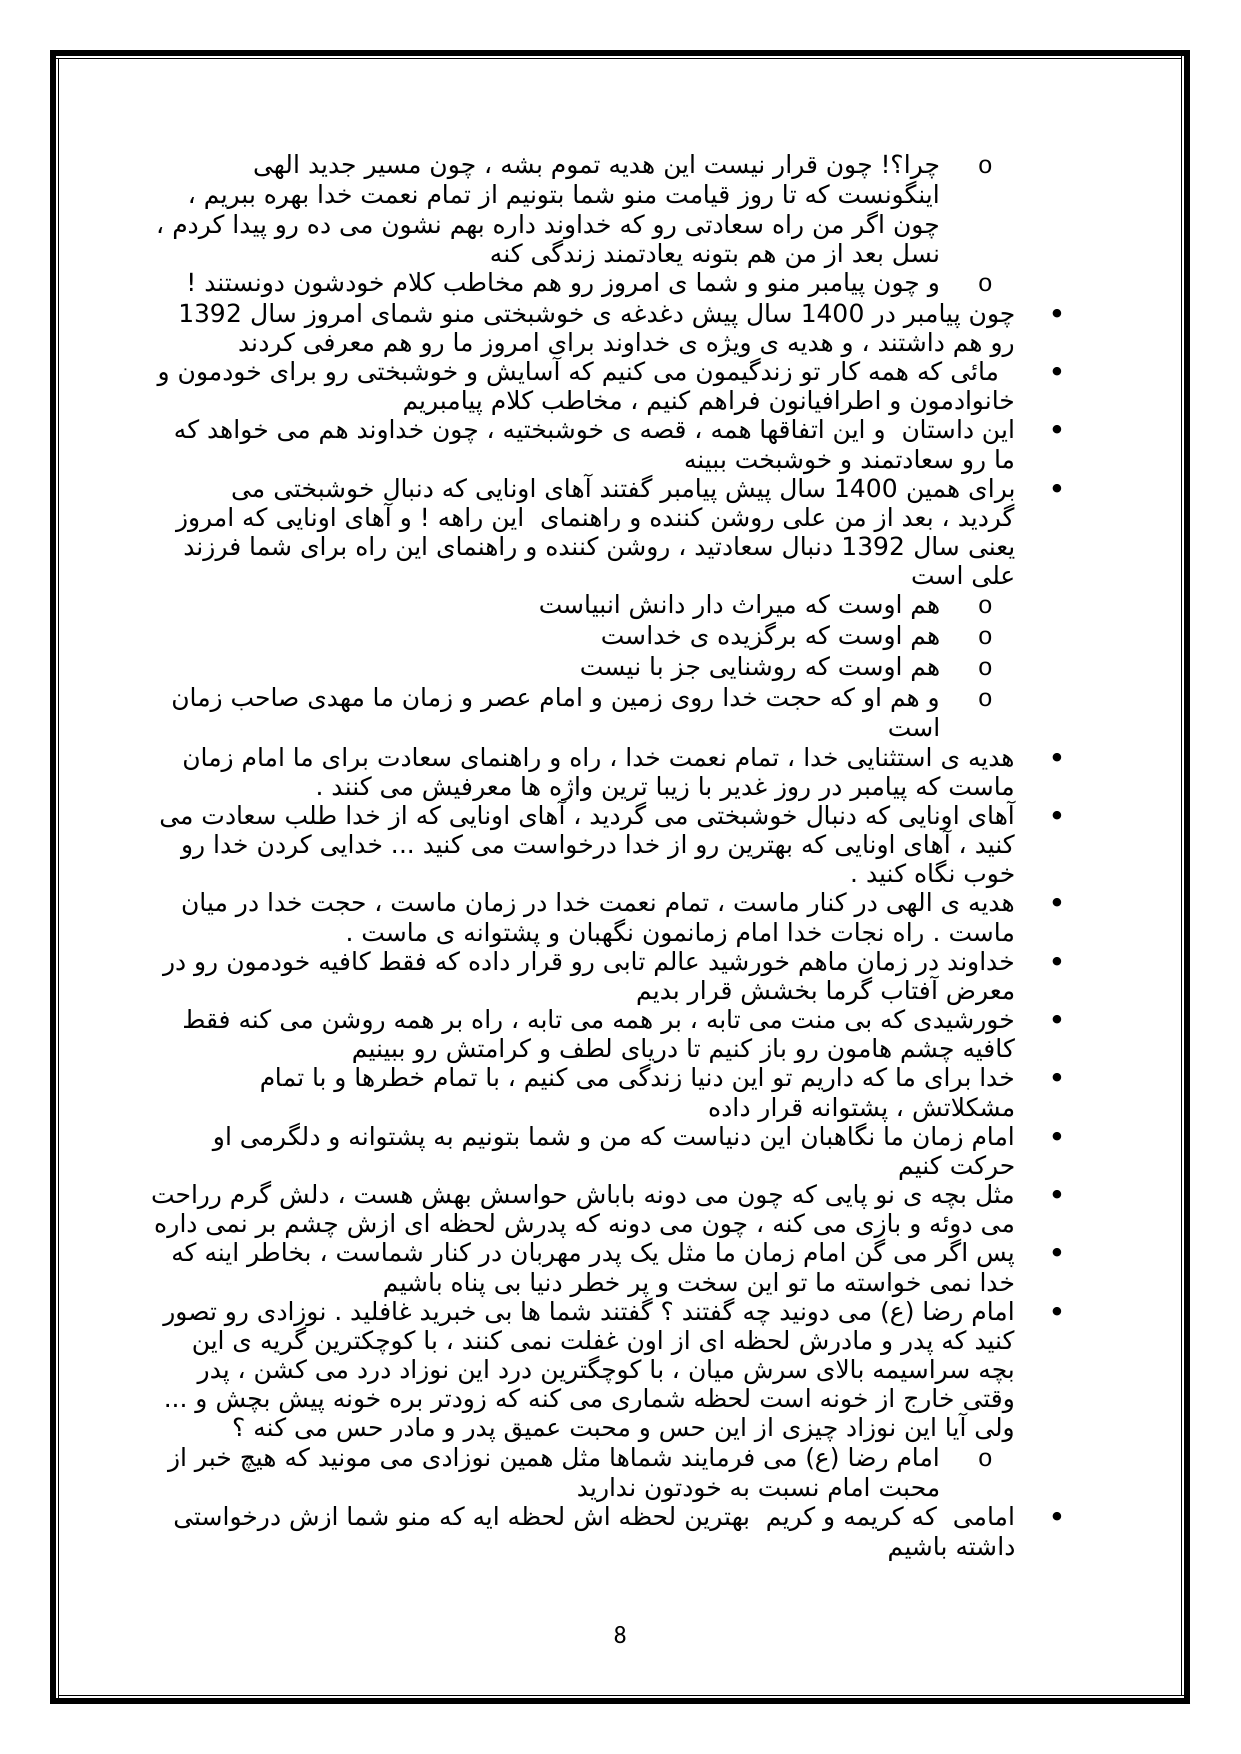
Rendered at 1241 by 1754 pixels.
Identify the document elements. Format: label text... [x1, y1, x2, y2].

list امام زمان ما نگاهبان این دنیاست که من و شما بتونیم به پشتوانه و دلگرمی او حرکت کنیم [150, 1122, 1053, 1180]
list خداوند در زمان ماهم خورشید عالم تابی رو قرار داده که فقط کافیه خودمون رو در معرض آفتاب گرما بخشش قرار بدیم [150, 947, 1053, 1005]
list هم اوست که روشنایی جز با نیست [150, 652, 978, 683]
list هدیه ی الهی در کنار ماست ، تمام نعمت خدا در زمان ماست ، حجت خدا در میان ماست . راه نجات خدا امام زمانمون نگهبان و پشتوانه ی ماست . [150, 888, 1053, 947]
list هم اوست که میراث دار دانش انبیاست [150, 591, 978, 621]
list مثل بچه ی نو پایی که چون می دونه باباش حواسش بهش هست ، دلش گرم رراحت می دوئه و بازی می کنه ، چون می دونه که پدرش لحظه ای ازش چشم بر نمی داره [150, 1180, 1053, 1238]
list برای همین 1400 سال پیش پیامبر گفتند آهای اونایی که دنبال خوشبختی می گردید ، بعد از من علی روشن کننده و راهنمای این راهه ! و آهای اونایی که امروز یعنی سال 1392 دنبال سعادتید ، روشن کننده و راهنمای این راه برای شما فرزند علی است [150, 474, 1053, 591]
list و چون پیامبر منو و شما ی امروز رو هم مخاطب کلام خودشون دونستند ! [150, 268, 978, 299]
list امامی که کریمه و کریم بهترین لحظه اش لحظه ایه که منو شما ازش درخواستی داشته باشیم [150, 1503, 1053, 1561]
list هدیه ی استثنایی خدا ، تمام نعمت خدا ، راه و راهنمای سعادت برای ما امام زمان ماست که پیامبر در روز غدیر با زیبا ترین واژه ها معرفیش می کنند . [150, 743, 1053, 801]
list امام رضا (ع) می دونید چه گفتند ؟ گفتند شما ها بی خبرید غافلید . نوزادی رو تصور کنید که پدر و مادرش لحظه ای از اون غفلت نمی کنند ، با کوچکترین گریه ی این بچه سراسیمه بالای سرش میان ، با کوچگترین درد این نوزاد درد می کشن ، پدر وقتی خارج از خونه است لحظه شماری می کنه که زودتر بره خونه پیش بچش و ... ولی آیا این نوزاد چیزی از این حس و محبت عمیق پدر و مادر حس می کنه ؟ [150, 1297, 1053, 1443]
list پس اگر می گن امام زمان ما مثل یک پدر مهربان در کنار شماست ، بخاطر اینه که خدا نمی خواسته ما تو این سخت و پر خطر دنیا بی پناه باشیم [150, 1238, 1053, 1297]
list این داستان و این اتفاقها همه ، قصه ی خوشبختیه ، چون خداوند هم می خواهد که ما رو سعادتمند و خوشبخت ببینه [150, 416, 1053, 474]
list و هم او که حجت خدا روی زمین و امام عصر و زمان ما مهدی صاحب زمان است [150, 683, 978, 743]
list آهای اونایی که دنبال خوشبختی می گردید ، آهای اونایی که از خدا طلب سعادت می کنید ، آهای اونایی که بهترین رو از خدا درخواست می کنید ... خدایی کردن خدا رو خوب نگاه کنید . [150, 801, 1053, 888]
list خورشیدی که بی منت می تابه ، بر همه می تابه ، راه بر همه روشن می کنه فقط کافیه چشم هامون رو باز کنیم تا دریای لطف و کرامتش رو ببینیم [150, 1005, 1053, 1063]
list چرا؟! چون قرار نیست این هدیه تموم بشه ، چون مسیر جدید الهی اینگونست که تا روز قیامت منو شما بتونیم از تمام نعمت خدا بهره ببریم ، چون اگر من راه سعادتی رو که خداوند داره بهم نشون می ده رو پیدا کردم ، نسل بعد از من هم بتونه یعادتمند زندگی کنه [150, 150, 978, 268]
list مائی که همه کار تو زندگیمون می کنیم که آسایش و خوشبختی رو برای خودمون و خانوادمون و اطرافیانون فراهم کنیم ، مخاطب کلام پیامبریم [150, 357, 1053, 416]
list خدا برای ما که داریم تو این دنیا زندگی می کنیم ، با تمام خطرها و با تمام مشکلاتش ، پشتوانه قرار داده [150, 1063, 1053, 1122]
list هم اوست که برگزیده ی خداست [150, 621, 978, 652]
list امام رضا (ع) می فرمایند شماها مثل همین نوزادی می مونید که هیچ خبر از محبت امام نسبت به خودتون ندارید [150, 1443, 978, 1503]
list چون پیامبر در 1400 سال پیش دغدغه ی خوشبختی منو شمای امروز سال 1392 رو هم داشتند ، و هدیه ی ویژه ی خداوند برای امروز ما رو هم معرفی کردند [150, 299, 1053, 357]
